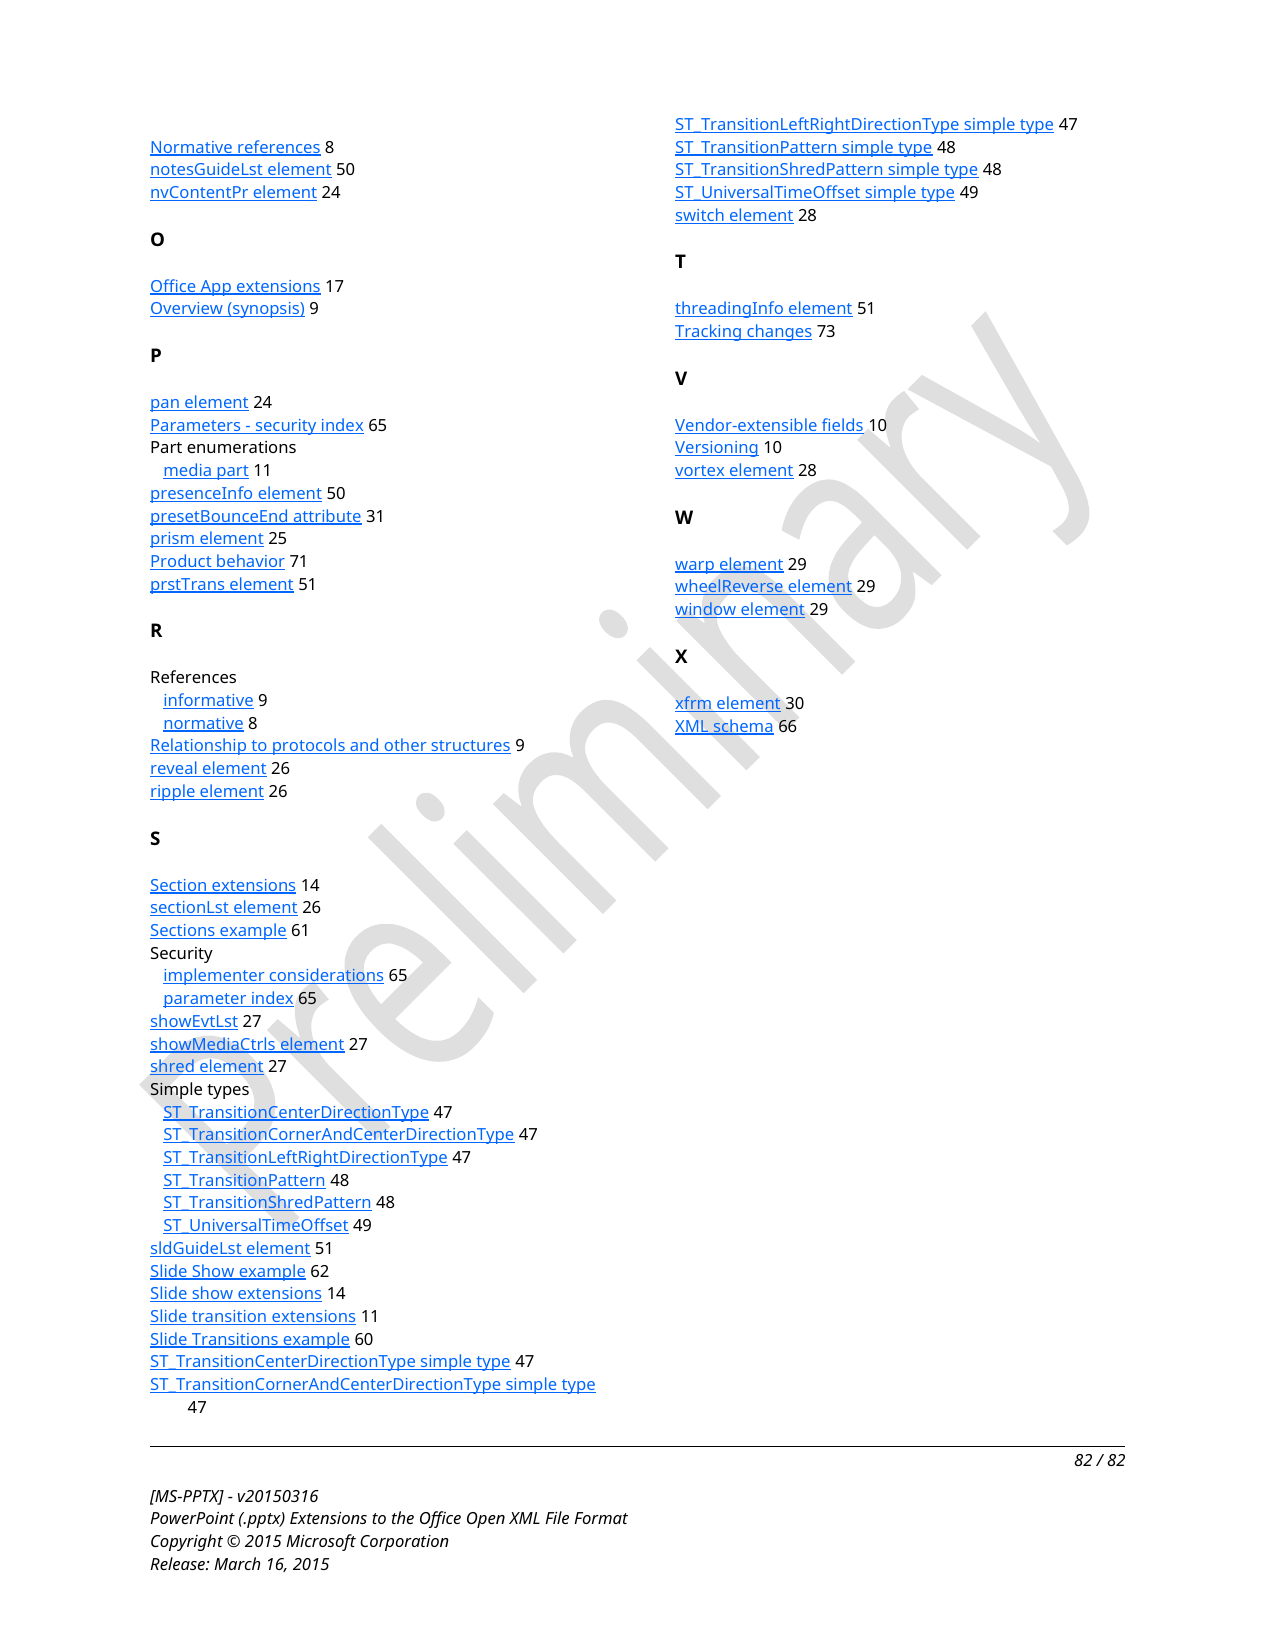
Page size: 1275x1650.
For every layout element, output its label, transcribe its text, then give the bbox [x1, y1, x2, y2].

text normative 8 [150, 711, 600, 734]
text ST_UniversalTimeOffset 49 [150, 1214, 600, 1236]
text prstTrans element 51 [150, 572, 600, 595]
text Slide Transitions example 60 [150, 1327, 600, 1350]
text ST_TransitionPattern 48 [150, 1168, 600, 1191]
text Vendor-extensible fields 10 [675, 413, 1125, 436]
text xfrm element 30 [675, 691, 1125, 714]
text W [675, 504, 1125, 530]
text warp element 29 [675, 552, 1125, 575]
text Normative references 8 [150, 135, 600, 158]
text shred element 27 [150, 1055, 600, 1077]
text Parameters - security index 65 [150, 413, 600, 436]
text showEvtLst 27 [150, 1009, 600, 1032]
text presenceInfo element 50 [150, 481, 600, 504]
text ripple element 26 [150, 779, 600, 802]
text Slide Show example 62 [150, 1259, 600, 1282]
text ST_TransitionShredPattern 48 [150, 1191, 600, 1214]
text pan element 24 [150, 391, 600, 413]
text Section extensions 14 [150, 873, 600, 896]
text Versioning 10 [675, 436, 1125, 459]
text window element 29 [675, 598, 1125, 621]
text Slide transition extensions 11 [150, 1304, 600, 1327]
text P [150, 342, 600, 368]
text informative 9 [150, 689, 600, 711]
text ST_UniversalTimeOffset simple type 49 [675, 181, 1125, 203]
text XML schema 66 [675, 714, 1125, 737]
text ST_TransitionCornerAndCenterDirectionType 47 [150, 1123, 600, 1146]
text sectionLst element 26 [150, 896, 600, 918]
text Tracking changes 73 [675, 320, 1125, 342]
text R [150, 618, 600, 643]
text threadingInfo element 51 [675, 297, 1125, 320]
text Sections example 61 [150, 918, 600, 941]
text O [150, 226, 600, 252]
text Slide show extensions 14 [150, 1282, 600, 1304]
text ST_TransitionCenterDirectionType 47 [150, 1100, 600, 1123]
text ST_TransitionLeftRightDirectionType 47 [150, 1146, 600, 1168]
text S [150, 825, 600, 850]
text Part enumerations [150, 436, 600, 459]
text reveal element 26 [150, 757, 600, 779]
text vortex element 28 [675, 459, 1125, 481]
text V [675, 365, 1125, 391]
text ST_TransitionLeftRightDirectionType simple type 47 [675, 112, 1125, 135]
text Security [150, 941, 600, 964]
text Relationship to protocols and other structures 9 [150, 734, 600, 757]
text ST_TransitionPattern simple type 48 [675, 135, 1125, 158]
text notesGuideLst element 50 [150, 158, 600, 181]
text parameter index 65 [150, 987, 600, 1009]
text presetBounceEnd attribute 31 [150, 504, 600, 527]
text T [675, 249, 1125, 274]
text Office App extensions 17 [150, 274, 600, 297]
text ST_TransitionShredPattern simple type 48 [675, 158, 1125, 181]
text Product behavior 71 [150, 549, 600, 572]
text wheelReverse element 29 [675, 575, 1125, 598]
text showMediaCtrls element 27 [150, 1032, 600, 1055]
text ST_TransitionCenterDirectionType simple type 47 [150, 1350, 600, 1373]
text prism element 25 [150, 527, 600, 549]
text ST_TransitionCornerAndCenterDirectionType simple type 47 [150, 1373, 600, 1418]
text media part 11 [150, 459, 600, 481]
text References [150, 666, 600, 689]
text implementer considerations 65 [150, 964, 600, 987]
text switch element 28 [675, 203, 1125, 226]
text Overview (synopsis) 9 [150, 297, 600, 320]
text Simple types [150, 1077, 600, 1100]
text X [675, 643, 1125, 669]
text sldGuideLst element 51 [150, 1236, 600, 1259]
text nvContentPr element 24 [150, 181, 600, 203]
